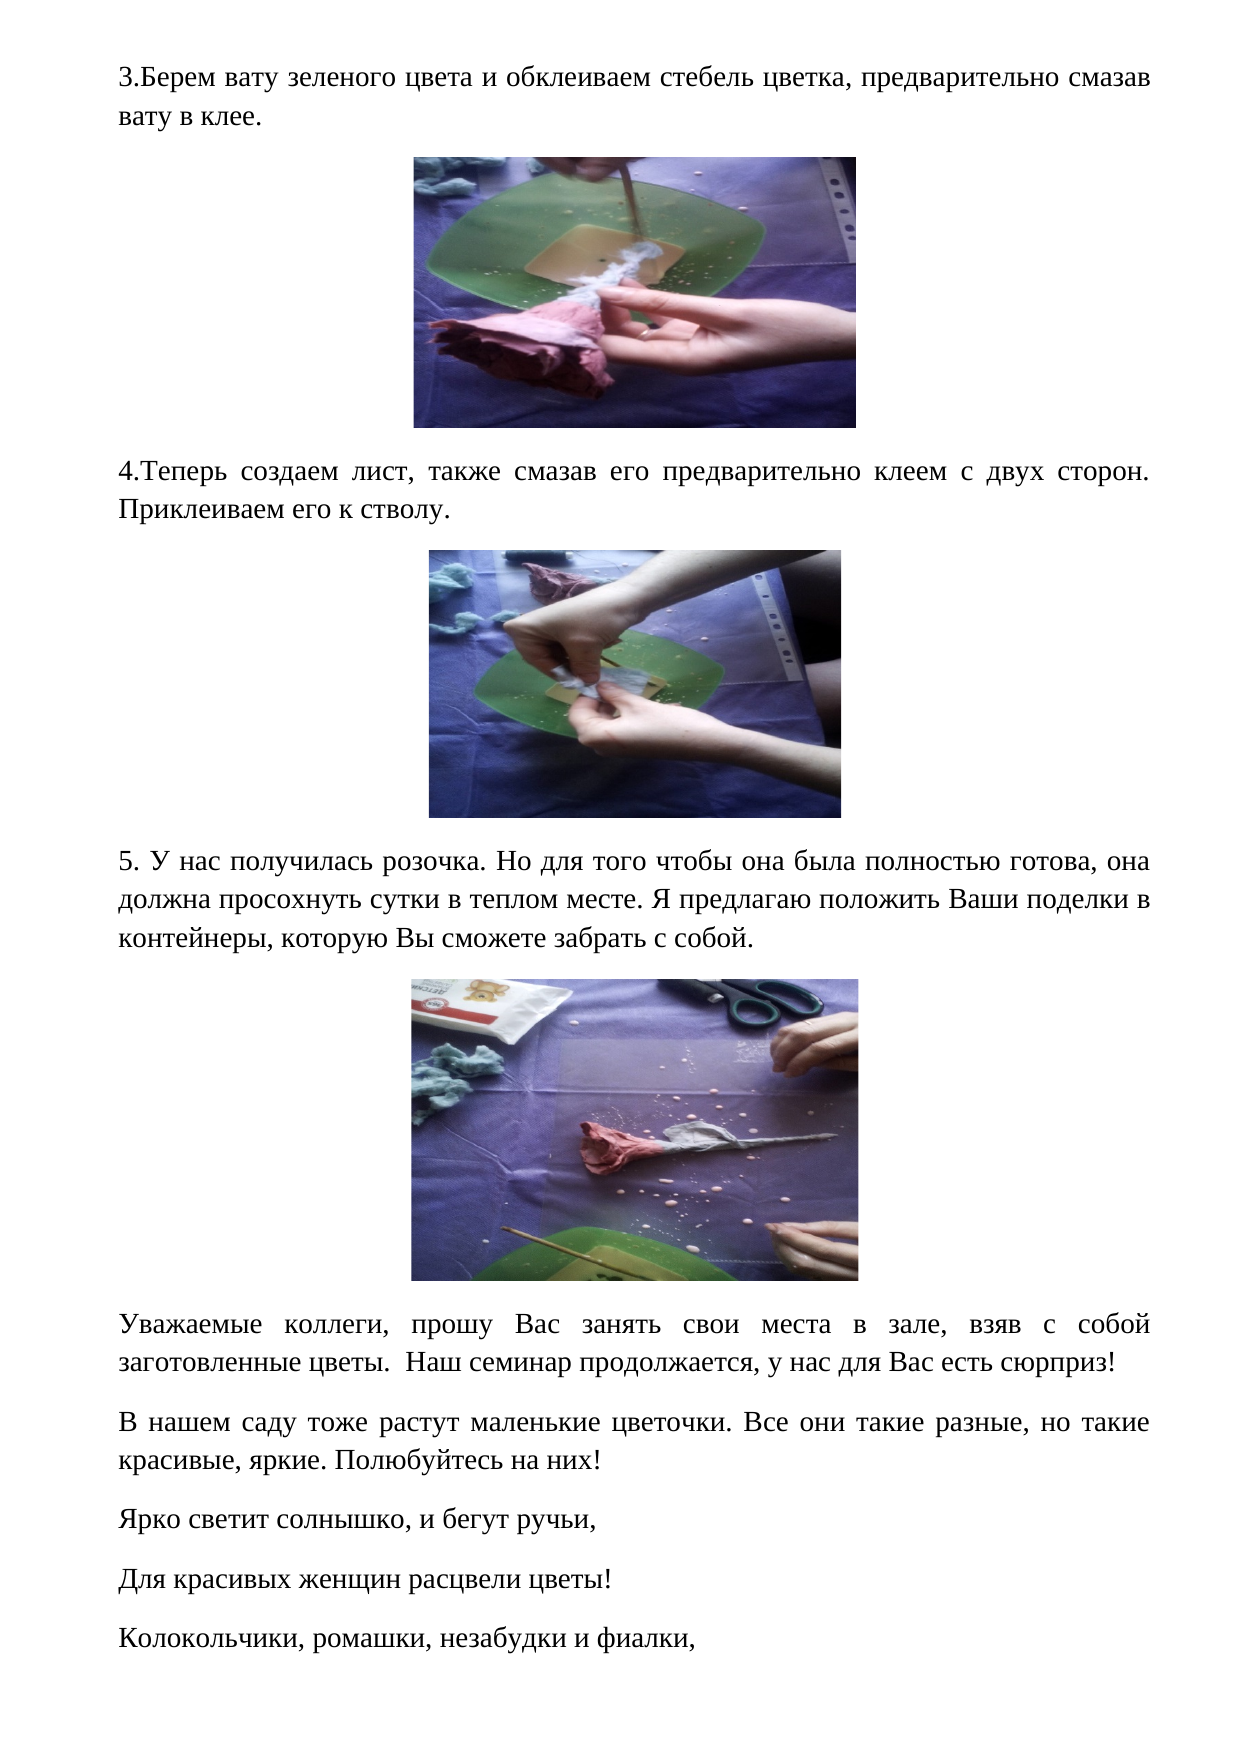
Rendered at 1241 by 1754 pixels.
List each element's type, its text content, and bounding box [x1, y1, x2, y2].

picture [413, 157, 856, 428]
text Колокольчики, ромашки, незабудки и фиалки, [118, 1620, 1152, 1654]
text Ярко светит солнышко, и бегут ручьи, [118, 1502, 1152, 1535]
picture [411, 979, 859, 1281]
text Для красивых женщин расцвели цветы! [118, 1561, 1152, 1594]
text 4.Теперь создаем лист, также смазав его предварительно клеем с двух сторон. Приклеиваем его к стволу. [118, 453, 1152, 525]
picture [428, 550, 842, 818]
text Уважаемые коллеги, прошу Вас занять свои места в зале, взяв с собой заготовленные цветы. Наш семинар продолжается, у нас для Вас есть сюрприз! [118, 1306, 1152, 1378]
text В нашем саду тоже растут маленькие цветочки. Все они такие разные, но такие красивые, яркие. Полюбуйтесь на них! [118, 1404, 1152, 1476]
text 5. У нас получилась розочка. Но для того чтобы она была полностью готова, она должна просохнуть сутки в теплом месте. Я предлагаю положить Ваши поделки в контейнеры, которую Вы сможете забрать с собой. [118, 843, 1152, 953]
text 3.Берем вату зеленого цвета и обклеиваем стебель цветка, предварительно смазав вату в клее. [118, 59, 1152, 131]
